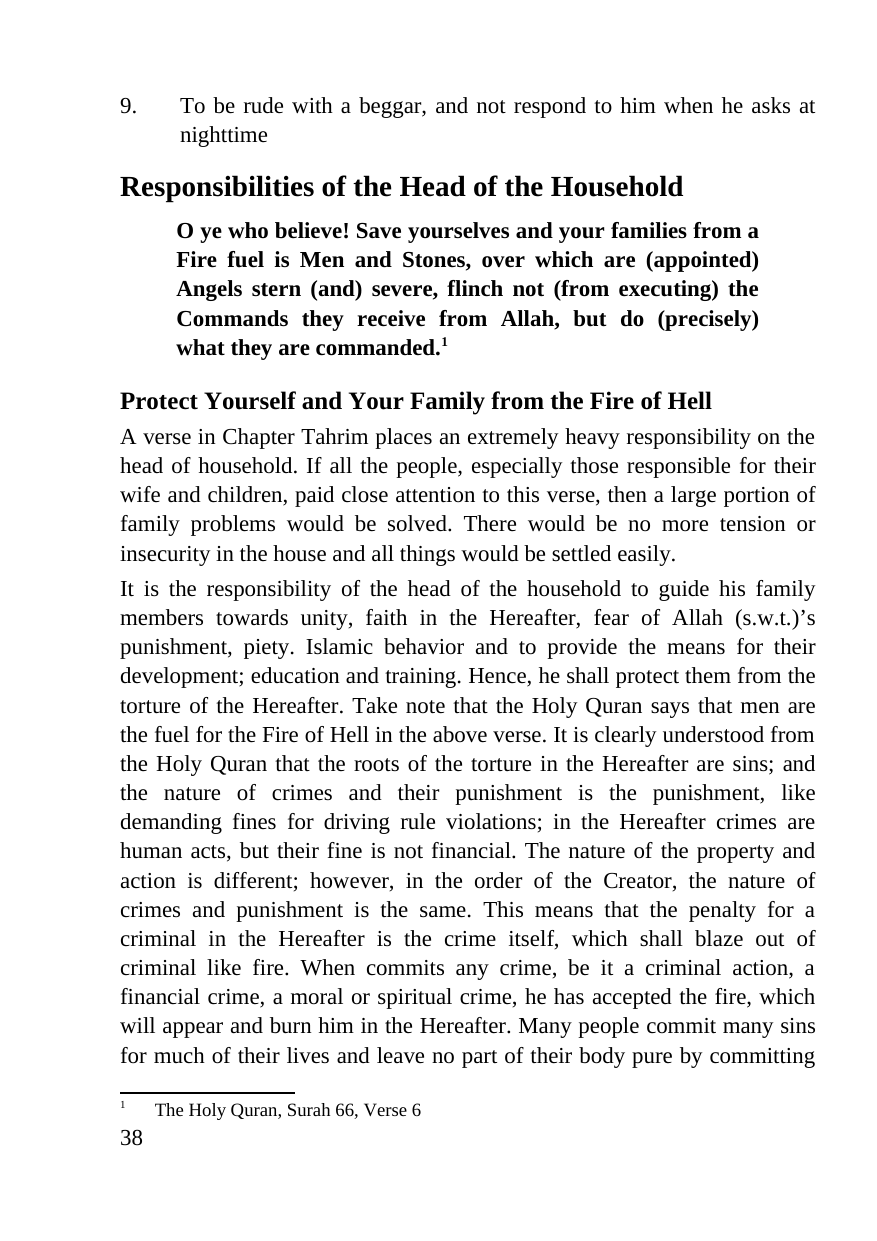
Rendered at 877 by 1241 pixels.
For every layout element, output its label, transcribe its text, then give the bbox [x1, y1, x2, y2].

text 9. To be rude with a beggar, and not respond to him when he asks at nighttime [120, 90, 817, 148]
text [120, 573, 817, 1069]
text A verse in Chapter Tahrim places an extremely heavy responsibility on the head of household. If all the people, especially those responsible for their wife and children, paid close attention to this verse, then a large portion of family problems would be solved. There would be no more tension or insecurity in the house and all things would be settled easily. [120, 421, 817, 567]
subtitle Protect Yourself and Your Family from the Fire of Hell [120, 386, 817, 415]
text O ye who believe! Save yourselves and your families from a Fire fuel is Men and Stones, over which are (appointed) Angels stern (and) severe, flinch not (from executing) the Commands they receive from Allah, but do (precisely) what they are commanded. [176, 215, 760, 361]
subtitle Responsibilities of the Head of the Household [120, 169, 817, 203]
